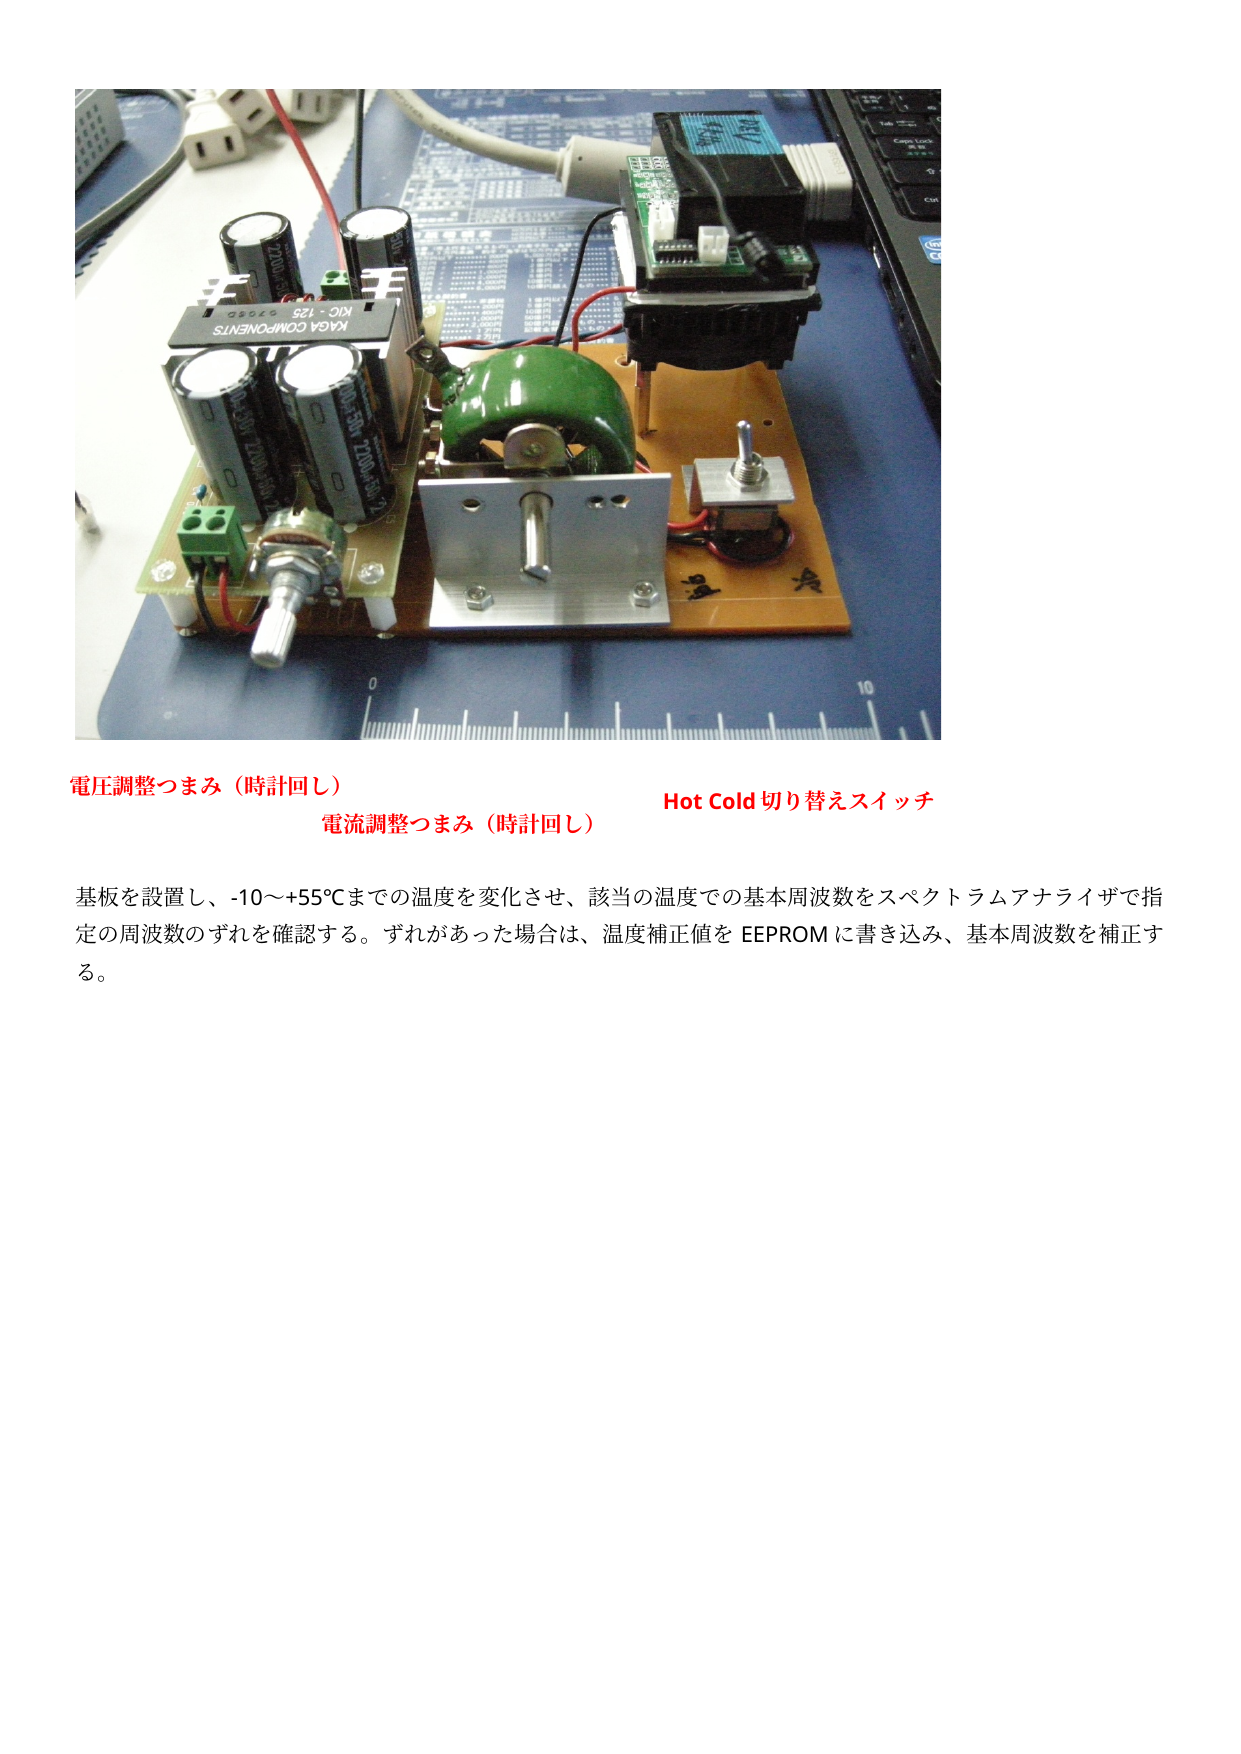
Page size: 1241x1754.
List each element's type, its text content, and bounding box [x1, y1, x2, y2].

picture [75, 89, 942, 740]
text 基板を設置し、-10～+55℃までの温度を変化させ、該当の温度での基本周波数をスペクトラムアナライザで指定の周波数のずれを確認する。ずれがあった場合は、温度補正値をEEPROMに書き込み、基本周波数を補正する。 [75, 877, 1165, 989]
